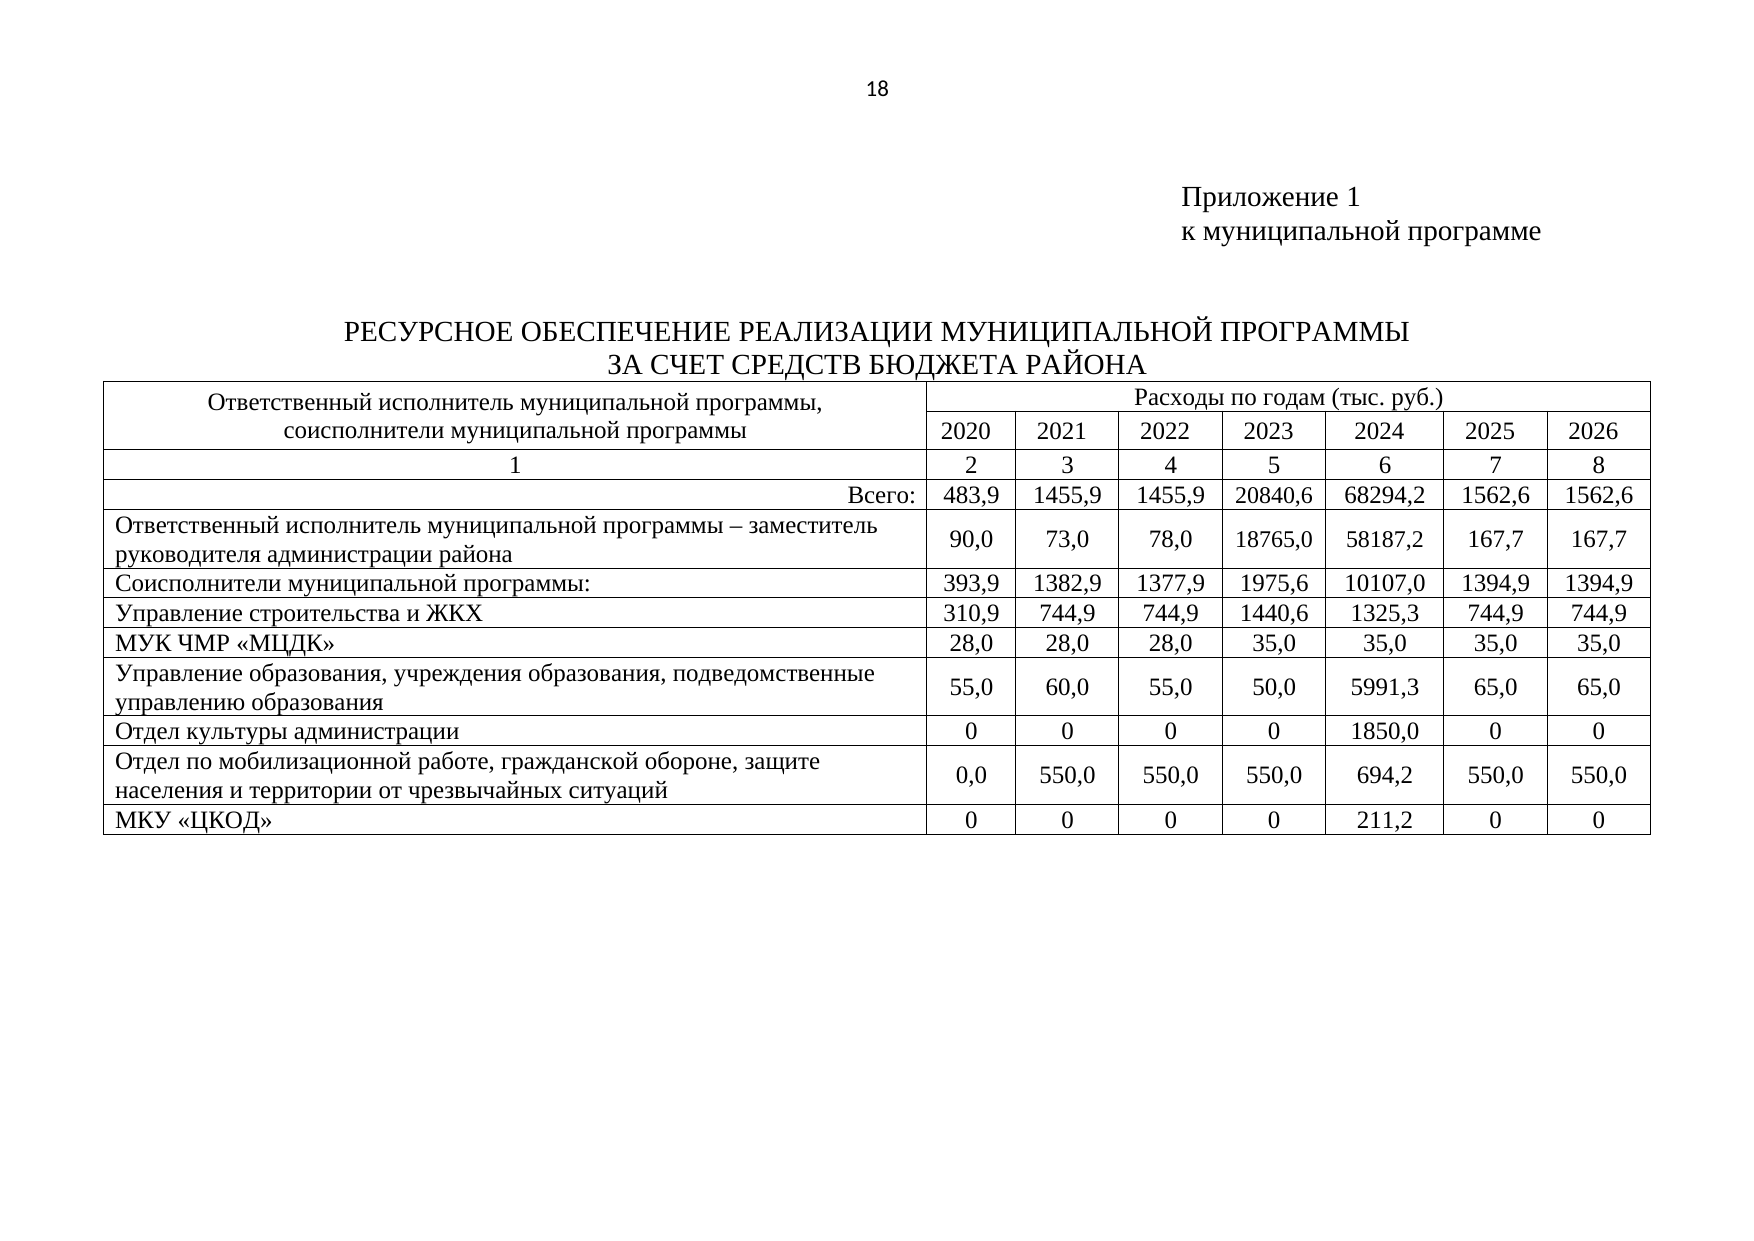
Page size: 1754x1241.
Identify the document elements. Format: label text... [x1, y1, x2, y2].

table_cell 550,0 [1119, 746, 1222, 804]
table_cell 694,2 [1326, 746, 1443, 804]
text Приложение 1 к муниципальной программе [1181, 179, 1636, 247]
table_cell 55,0 [1119, 658, 1222, 715]
table_cell 7 [1444, 450, 1547, 479]
table_cell 393,9 [927, 569, 1015, 597]
table_cell 68294,2 [1326, 480, 1443, 509]
table_header Расходы по годам (тыс. руб.) [927, 382, 1650, 411]
table_cell Управление образования, учреждения образования, подведомственные управлению образования [104, 658, 926, 715]
table_cell 483,9 [927, 480, 1015, 509]
table_cell 2025 [1444, 412, 1547, 449]
table_cell Отдел по мобилизационной работе, гражданской обороне, защите населения и территории от чрезвычайных ситуаций [104, 746, 926, 804]
table_cell 65,0 [1444, 658, 1547, 715]
table_cell 1382,9 [1016, 569, 1118, 597]
table_cell 310,9 [927, 598, 1015, 627]
table_cell 60,0 [1016, 658, 1118, 715]
table_cell 550,0 [1548, 746, 1650, 804]
table_cell Ответственный исполнитель муниципальной программы – заместитель руководителя администрации района [104, 510, 926, 567]
table_cell 50,0 [1223, 658, 1325, 715]
table_cell 73,0 [1016, 510, 1118, 567]
table_cell 35,0 [1444, 628, 1547, 657]
table_cell 1455,9 [1119, 480, 1222, 509]
table_cell 35,0 [1223, 628, 1325, 657]
table_cell 167,7 [1444, 510, 1547, 567]
table_cell 1455,9 [1016, 480, 1118, 509]
table_cell 20840,6 [1223, 480, 1325, 509]
table_cell 744,9 [1016, 598, 1118, 627]
table_cell 1394,9 [1444, 569, 1547, 597]
table_cell 0 [927, 805, 1015, 833]
table_cell 1394,9 [1548, 569, 1650, 597]
table_cell 0 [927, 716, 1015, 745]
table_cell 28,0 [1119, 628, 1222, 657]
table_cell 18765,0 [1223, 510, 1325, 567]
table_cell 78,0 [1119, 510, 1222, 567]
table_header Ответственный исполнитель муниципальной программы, соисполнители муниципальной программы [104, 382, 926, 449]
table_cell 1562,6 [1548, 480, 1650, 509]
table_cell 1850,0 [1326, 716, 1443, 745]
table_cell Управление строительства и ЖКХ [104, 598, 926, 627]
table_cell 211,2 [1326, 805, 1443, 833]
table_cell 35,0 [1326, 628, 1443, 657]
table_cell 28,0 [927, 628, 1015, 657]
table_cell 1377,9 [1119, 569, 1222, 597]
table_cell 0,0 [927, 746, 1015, 804]
table_cell 1975,6 [1223, 569, 1325, 597]
table_cell 2 [927, 450, 1015, 479]
table_cell 744,9 [1444, 598, 1547, 627]
table_cell 2026 [1548, 412, 1650, 449]
table_cell 5 [1223, 450, 1325, 479]
table_cell 0 [1016, 716, 1118, 745]
table_cell 4 [1119, 450, 1222, 479]
table_cell 1 [104, 450, 926, 479]
table_cell 1325,3 [1326, 598, 1443, 627]
table_cell 1440,6 [1223, 598, 1325, 627]
table_cell Соисполнители муниципальной программы: [104, 569, 926, 597]
table_cell МУК ЧМР «МЦДК» [104, 628, 926, 657]
table_cell 744,9 [1119, 598, 1222, 627]
table_cell 58187,2 [1326, 510, 1443, 567]
table_cell 0 [1444, 805, 1547, 833]
table_cell 0 [1548, 716, 1650, 745]
table_cell 2022 [1119, 412, 1222, 449]
table_cell 35,0 [1548, 628, 1650, 657]
table_cell 167,7 [1548, 510, 1650, 567]
table_cell 90,0 [927, 510, 1015, 567]
table_cell 550,0 [1223, 746, 1325, 804]
table_cell 0 [1119, 805, 1222, 833]
table_cell 6 [1326, 450, 1443, 479]
table_cell 2020 [927, 412, 1015, 449]
table_cell 3 [1016, 450, 1118, 479]
table_cell 2024 [1326, 412, 1443, 449]
table_cell 8 [1548, 450, 1650, 479]
table_cell 744,9 [1548, 598, 1650, 627]
table_cell 0 [1223, 716, 1325, 745]
table_cell 0 [1444, 716, 1547, 745]
table_cell МКУ «ЦКОД» [104, 805, 926, 833]
table_cell 2021 [1016, 412, 1118, 449]
table_cell 0 [1119, 716, 1222, 745]
table_cell 65,0 [1548, 658, 1650, 715]
text ЗА СЧЕТ СРЕДСТВ БЮДЖЕТА РАЙОНА [118, 347, 1636, 381]
text РЕСУРСНОЕ ОБЕСПЕЧЕНИЕ РЕАЛИЗАЦИИ МУНИЦИПАЛЬНОЙ ПРОГРАММЫ [118, 314, 1636, 347]
table_cell 550,0 [1016, 746, 1118, 804]
table_cell 28,0 [1016, 628, 1118, 657]
table_cell Всего: [104, 480, 926, 509]
table_cell 0 [1016, 805, 1118, 833]
table_cell 0 [1548, 805, 1650, 833]
table_cell 10107,0 [1326, 569, 1443, 597]
table_cell 55,0 [927, 658, 1015, 715]
table_cell 0 [1223, 805, 1325, 833]
table_cell 2023 [1223, 412, 1325, 449]
table_cell 550,0 [1444, 746, 1547, 804]
table_cell 1562,6 [1444, 480, 1547, 509]
table_cell 5991,3 [1326, 658, 1443, 715]
table_cell Отдел культуры администрации [104, 716, 926, 745]
